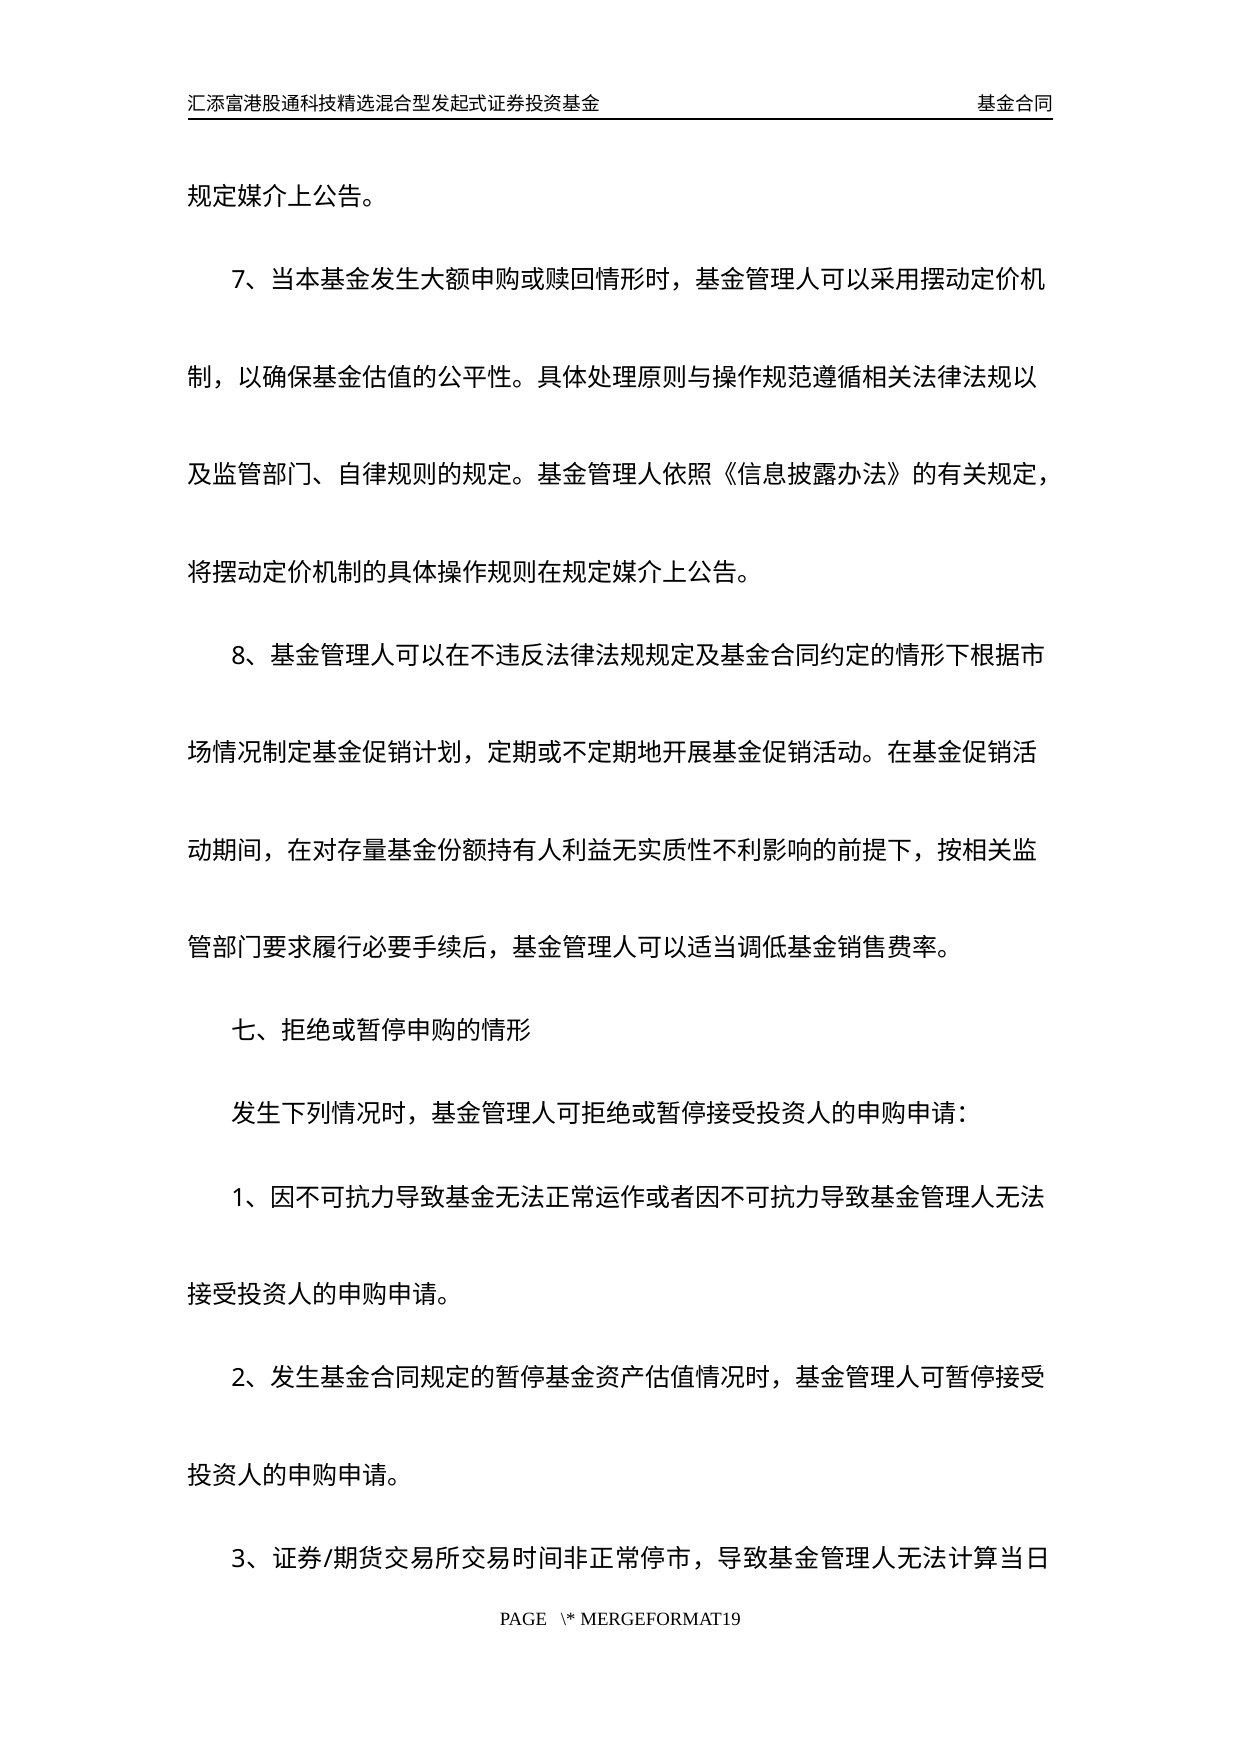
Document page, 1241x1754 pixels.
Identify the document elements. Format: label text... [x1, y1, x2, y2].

text 七、拒绝或暂停申购的情形 [187, 996, 1053, 1061]
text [187, 1524, 1053, 1589]
text 2、发生基金合同规定的暂停基金资产估值情况时，基金管理人可暂停接受投资人的申购申请。 [187, 1343, 1053, 1506]
text 发生下列情况时，基金管理人可拒绝或暂停接受投资人的申购申请： [187, 1079, 1053, 1144]
text 1、因不可抗力导致基金无法正常运作或者因不可抗力导致基金管理人无法接受投资人的申购申请。 [187, 1163, 1053, 1325]
text 8、基金管理人可以在不违反法律法规规定及基金合同约定的情形下根据市场情况制定基金促销计划，定期或不定期地开展基金促销活动。在基金促销活动期间，在对存量基金份额持有人利益无实质性不利影响的前提下，按相关监管部门要求履行必要手续后，基金管理人可以适当调低基金销售费率。 [187, 621, 1053, 978]
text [187, 162, 1053, 227]
text 7、当本基金发生大额申购或赎回情形时，基金管理人可以采用摆动定价机制，以确保基金估值的公平性。具体处理原则与操作规范遵循相关法律法规以及监管部门、自律规则的规定。基金管理人依照《信息披露办法》的有关规定，将摆动定价机制的具体操作规则在规定媒介上公告。 [187, 245, 1053, 603]
